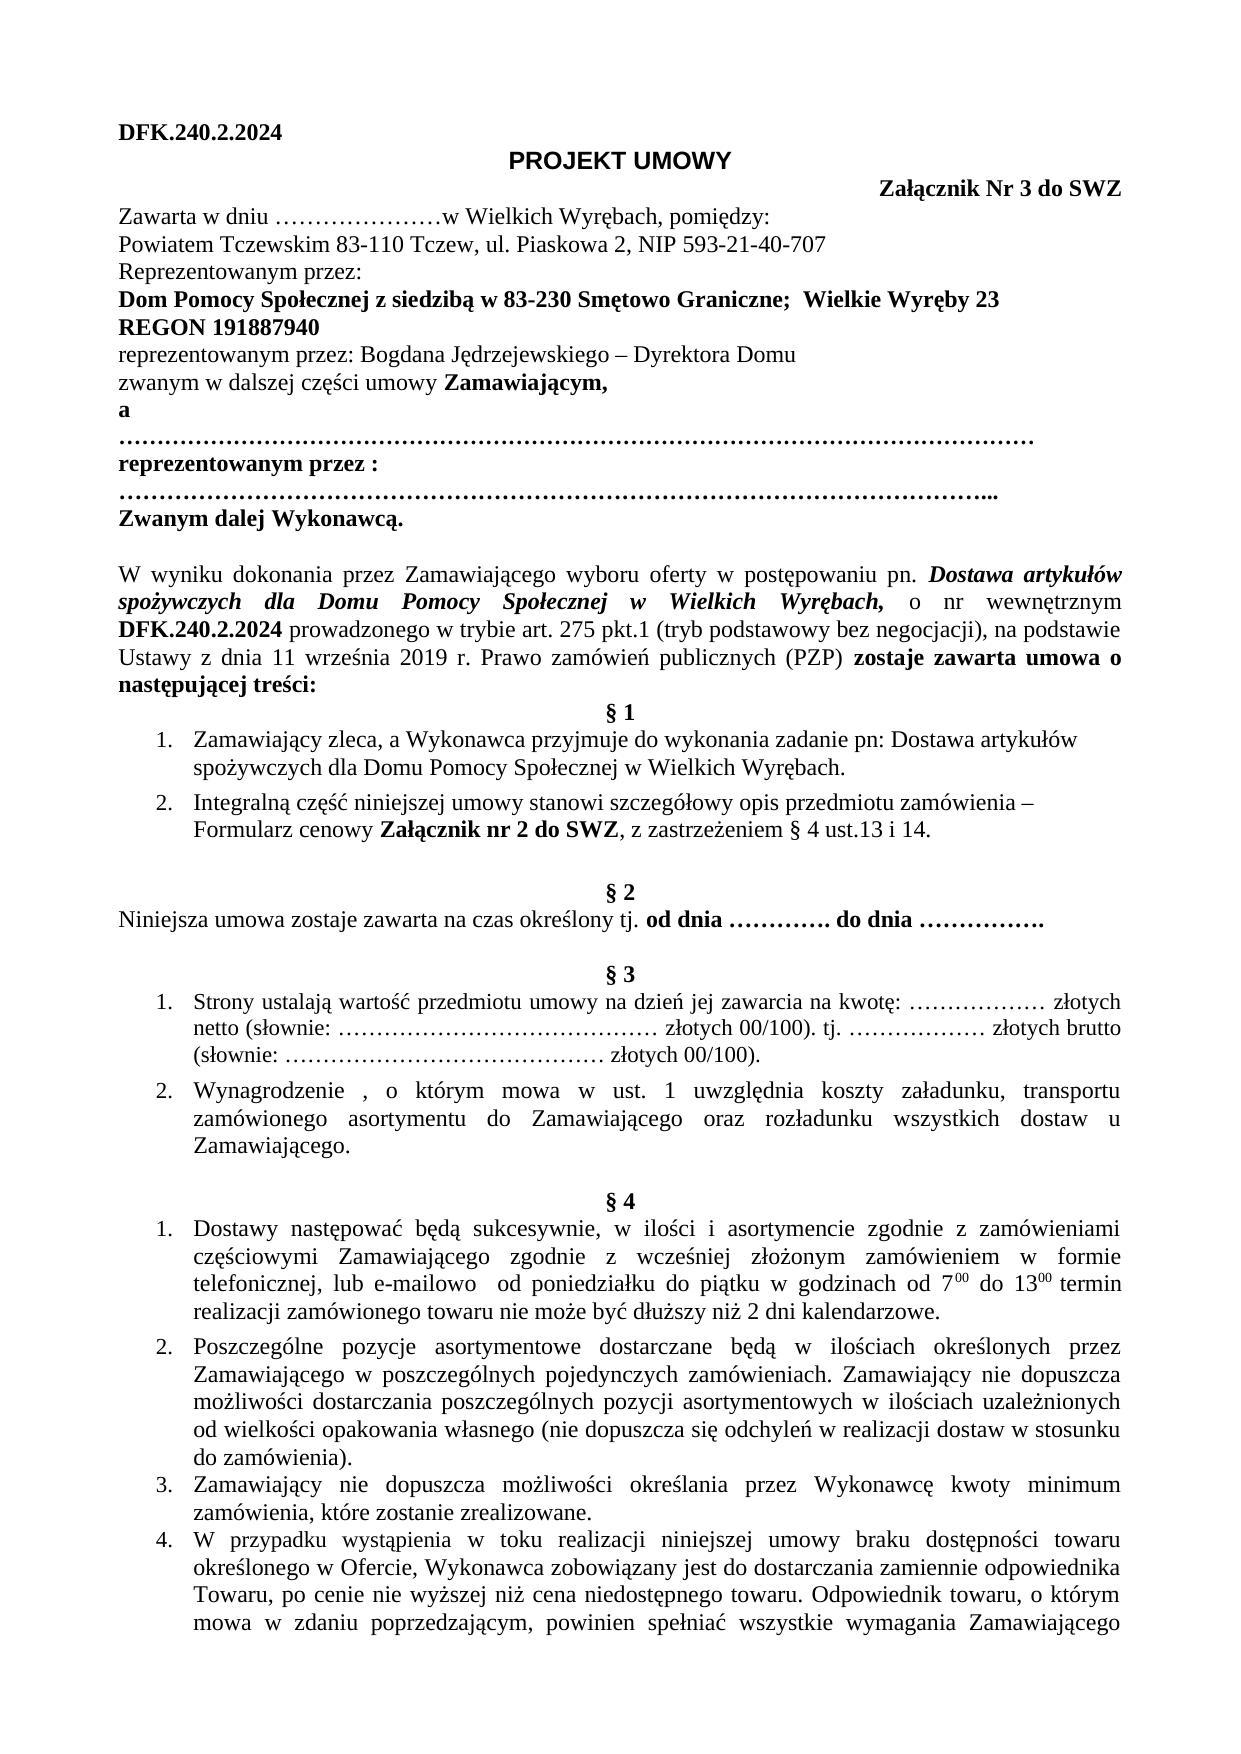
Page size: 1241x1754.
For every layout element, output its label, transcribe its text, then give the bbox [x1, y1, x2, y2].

list Integralną część niniejszej umowy stanowi szczegółowy opis przedmiotu zamówienia – Formularz cenowy Załącznik nr 2 do SWZ, z zastrzeżeniem § 4 ust.13 i 14. [156, 788, 1122, 843]
text Zawarta w dniu …………………w Wielkich Wyrębach, pomiędzy: [118, 202, 1122, 230]
text Załącznik Nr 3 do SWZ [118, 174, 1122, 202]
text Niniejsza umowa zostaje zawarta na czas określony tj. od dnia …………. do dnia ……………. [118, 905, 1122, 933]
text § 2 [118, 877, 1122, 905]
list Poszczególne pozycje asortymentowe dostarczane będą w ilościach określonych przez Zamawiającego w poszczególnych pojedynczych zamówieniach. Zamawiający nie dopuszcza możliwości dostarczania poszczególnych pozycji asortymentowych w ilościach uzależnionych od wielkości opakowania własnego (nie dopuszcza się odchyleń w realizacji dostaw w stosunku do zamówienia). [156, 1332, 1122, 1470]
text reprezentowanym przez : [118, 449, 1122, 477]
text ………………………………………………………………………………………………... [118, 477, 1122, 504]
list Dostawy następować będą sukcesywnie, w ilości i asortymencie zgodnie z zamówieniami częściowymi Zamawiającego zgodnie z wcześniej złożonym zamówieniem w formie telefonicznej, lub e-mailowo od poniedziałku do piątku w godzinach od 700 do 1300 termin realizacji zamówionego towaru nie może być dłuższy niż 2 dni kalendarzowe. [156, 1214, 1122, 1325]
text Powiatem Tczewskim 83-110 Tczew, ul. Piaskowa 2, NIP 593-21-40-707 [118, 230, 1122, 257]
list Wynagrodzenie , o którym mowa w ust. 1 uwzględnia koszty załadunku, transportu zamówionego asortymentu do Zamawiającego oraz rozładunku wszystkich dostaw u Zamawiającego. [156, 1076, 1122, 1159]
text REGON 191887940 [118, 312, 1122, 340]
text a [118, 395, 1122, 423]
text PROJEKT UMOWY [118, 146, 1122, 174]
text Zwanym dalej Wykonawcą. [118, 504, 1122, 532]
text W wyniku dokonania przez Zamawiającego wyboru oferty w postępowaniu pn. Dostawa artykułów spożywczych dla Domu Pomocy Społecznej w Wielkich Wyrębach, o nr wewnętrznym DFK.240.2.2024 prowadzonego w trybie art. 275 pkt.1 (tryb podstawowy bez negocjacji), na podstawie Ustawy z dnia 11 września 2019 r. Prawo zamówień publicznych (PZP) zostaje zawarta umowa o następującej treści: [118, 560, 1122, 698]
list Zamawiający nie dopuszcza możliwości określania przez Wykonawcę kwoty minimum zamówienia, które zostanie zrealizowane. [156, 1470, 1122, 1525]
text zwanym w dalszej części umowy Zamawiającym, [118, 368, 1122, 395]
list Zamawiający zleca, a Wykonawca przyjmuje do wykonania zadanie pn: Dostawa artykułów spożywczych dla Domu Pomocy Społecznej w Wielkich Wyrębach. [156, 725, 1122, 781]
text Reprezentowanym przez: [118, 257, 1122, 285]
text ………………………………………………………………………………………………………… [118, 423, 1122, 449]
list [156, 1525, 1122, 1636]
text DFK.240.2.2024 [118, 118, 1122, 146]
list Strony ustalają wartość przedmiotu umowy na dzień jej zawarcia na kwotę: ……………… złotych netto (słownie: …………………………………… złotych 00/100). tj. ……………… złotych brutto (słownie: …………………………………… złotych 00/100). [156, 988, 1122, 1067]
text reprezentowanym przez: Bogdana Jędrzejewskiego – Dyrektora Domu [118, 340, 1122, 368]
text § 3 [118, 960, 1122, 988]
text § 4 [118, 1187, 1122, 1214]
text Dom Pomocy Społecznej z siedzibą w 83-230 Smętowo Graniczne; Wielkie Wyręby 23 [118, 285, 1122, 312]
text § 1 [118, 698, 1122, 725]
